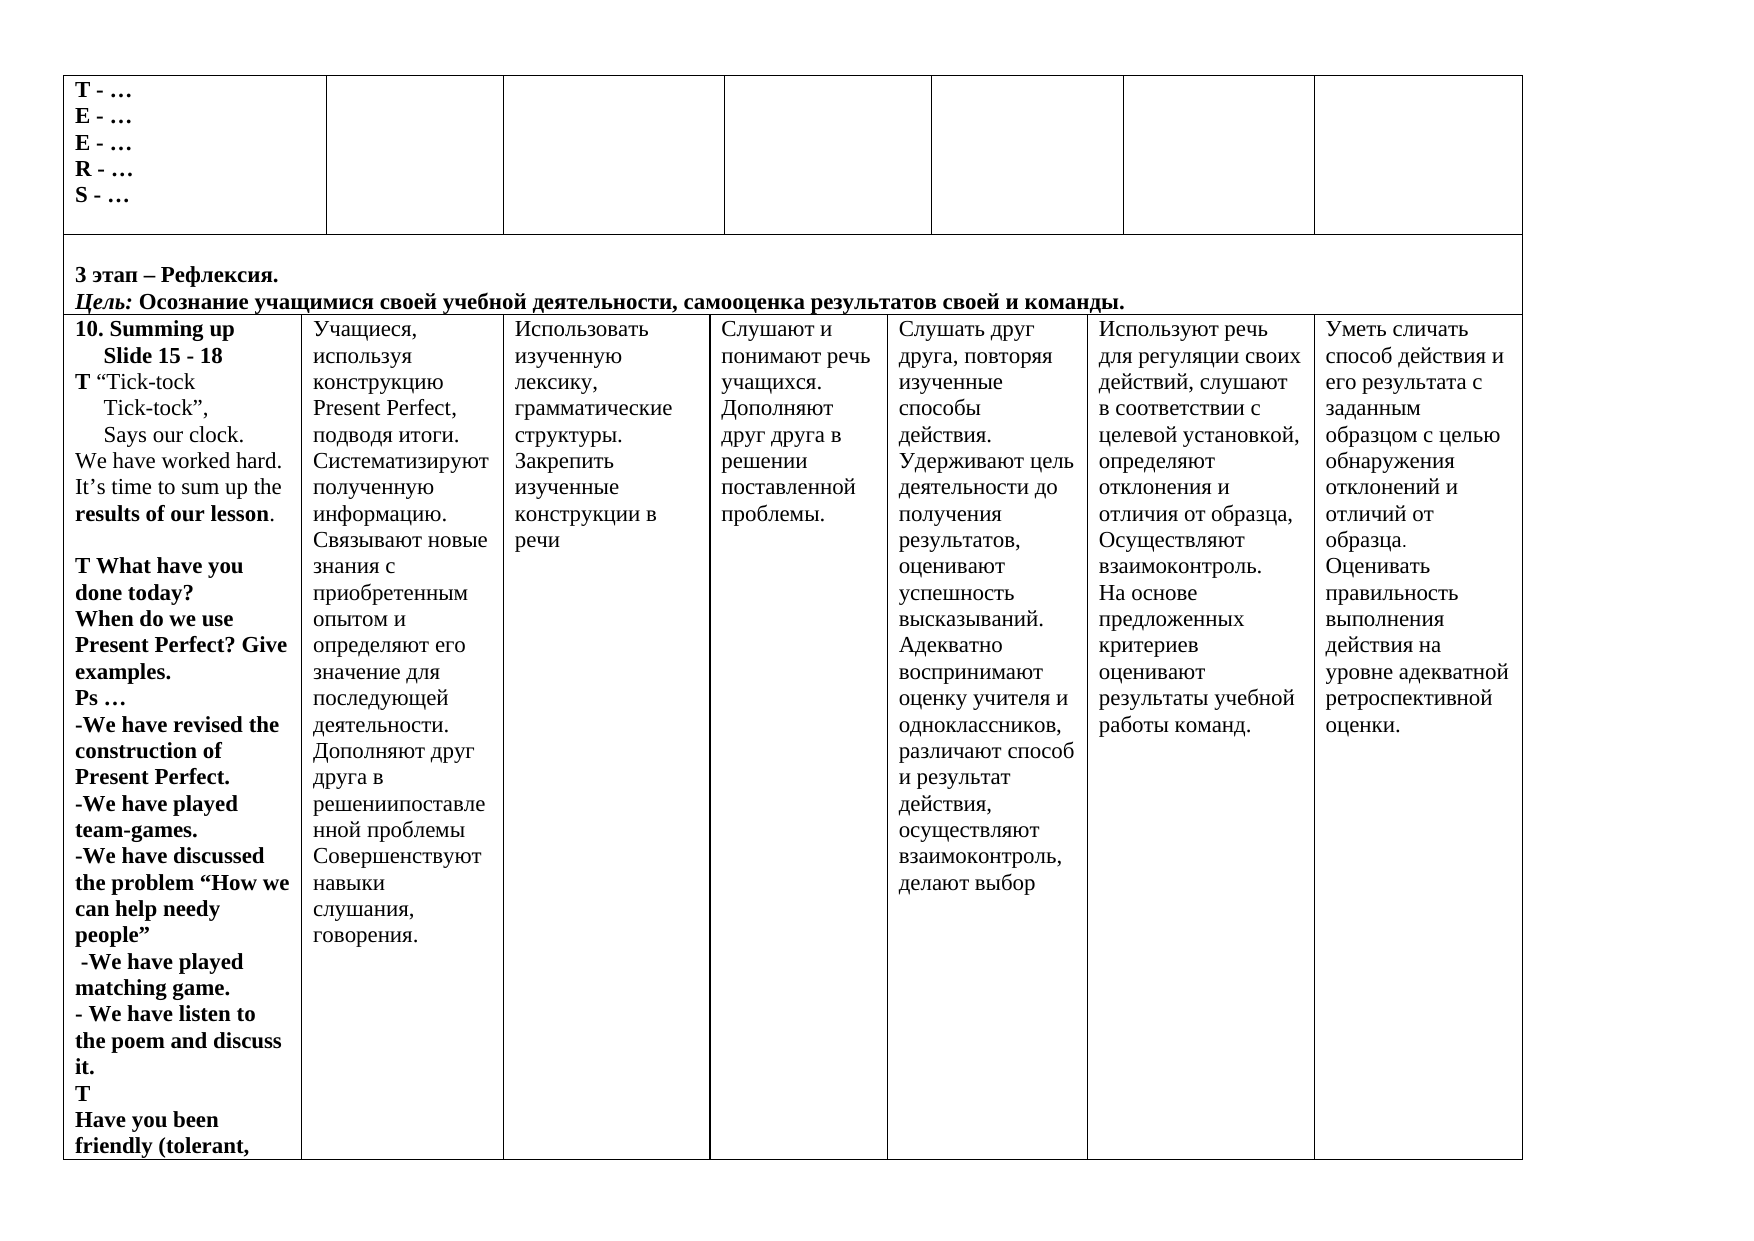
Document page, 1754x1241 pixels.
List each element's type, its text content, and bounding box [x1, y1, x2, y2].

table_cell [1315, 76, 1522, 234]
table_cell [1315, 315, 1522, 1159]
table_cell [711, 315, 887, 1159]
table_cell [327, 76, 503, 234]
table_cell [725, 76, 931, 234]
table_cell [504, 76, 724, 234]
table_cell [888, 315, 1087, 1159]
table_cell 3 этап – Рефлексия. Цель: Осознание учащимися своей учебной деятельности, самооценка результатов своей и команды. [64, 235, 1522, 314]
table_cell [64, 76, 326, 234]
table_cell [1124, 76, 1314, 234]
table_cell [302, 315, 503, 1159]
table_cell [64, 315, 301, 1159]
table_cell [1088, 315, 1314, 1159]
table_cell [504, 315, 709, 1159]
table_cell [932, 76, 1123, 234]
